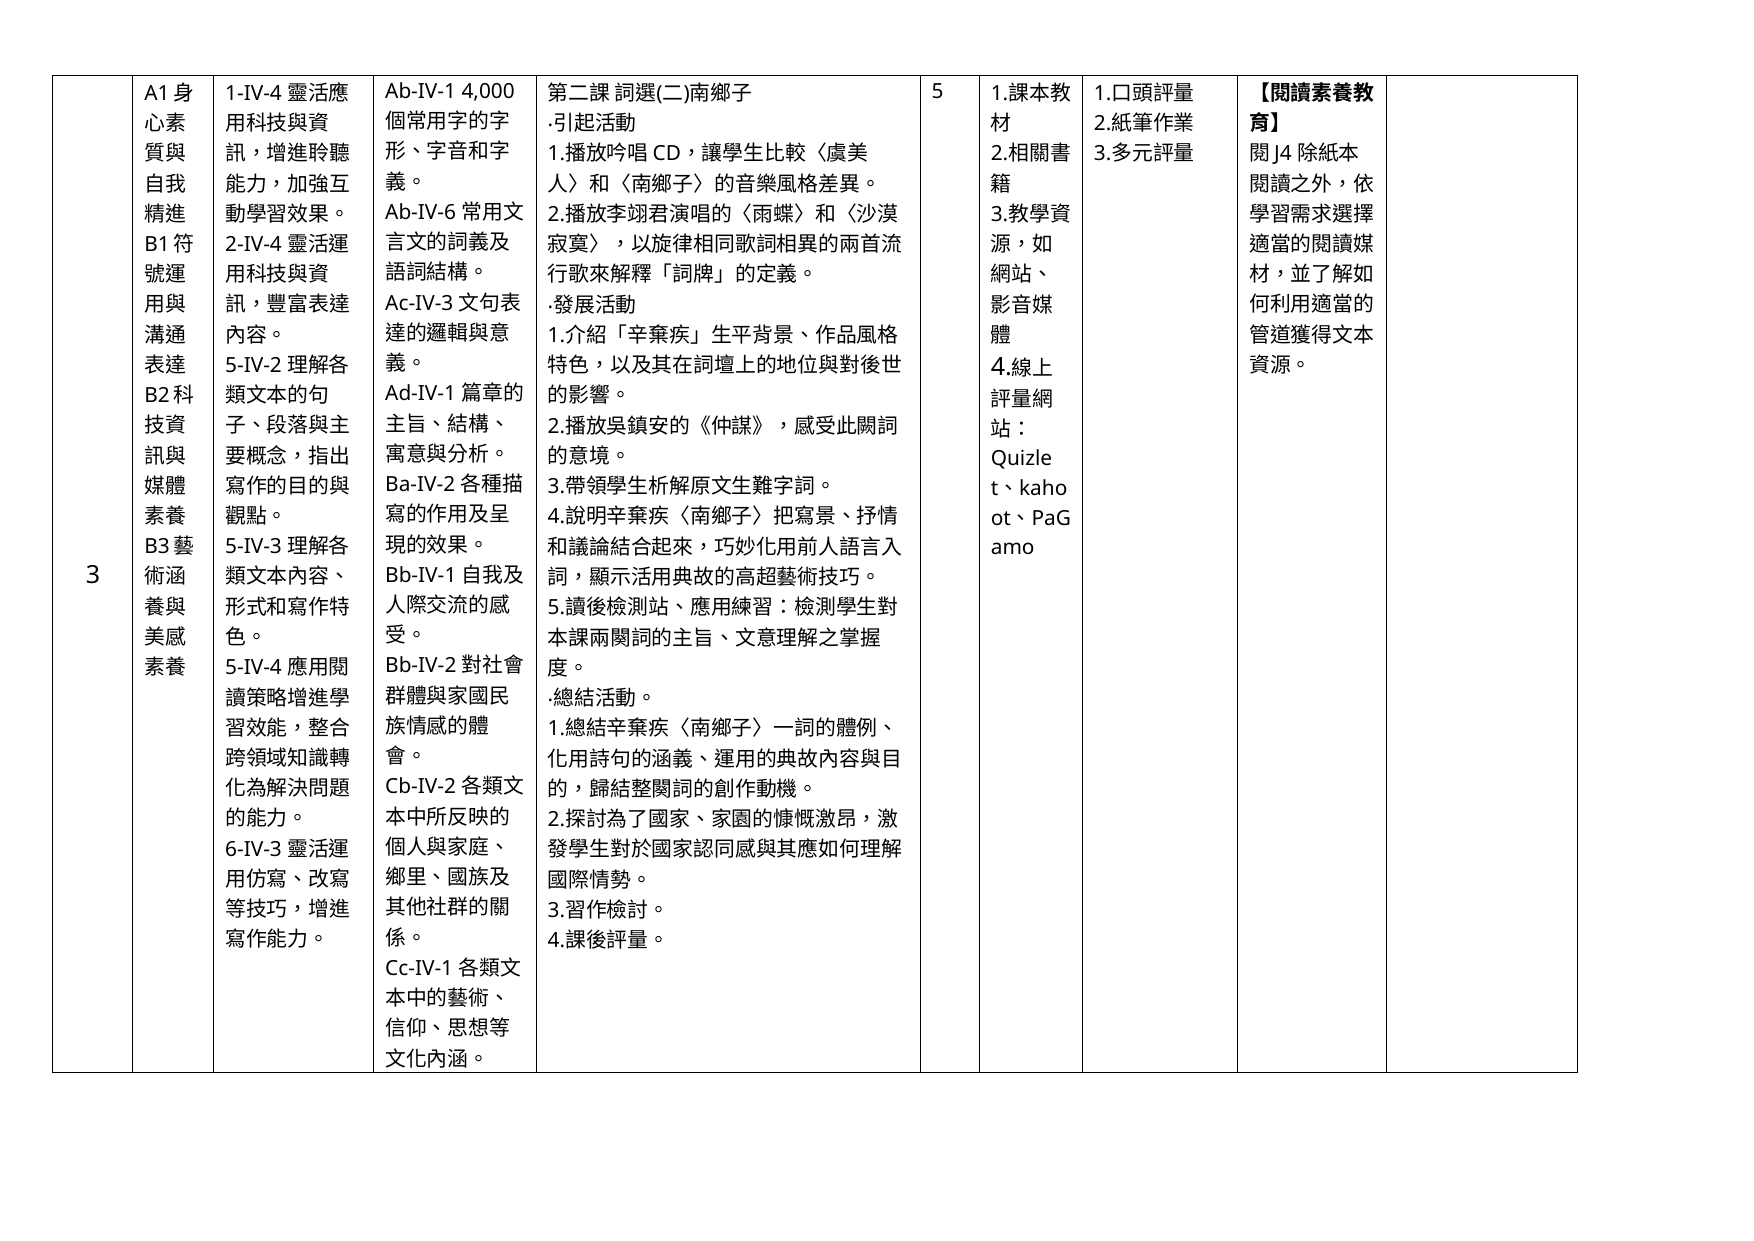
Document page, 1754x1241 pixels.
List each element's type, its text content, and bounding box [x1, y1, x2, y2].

table_cell [1387, 76, 1577, 1072]
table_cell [1238, 76, 1386, 1072]
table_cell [374, 76, 536, 1072]
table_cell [133, 76, 213, 1072]
table_cell 5 [921, 76, 979, 1072]
table_cell 第二課 詞選(二)南鄉子 ‧引起活動 1.播放吟唱CD，讓學生比較〈虞美人〉和〈南鄉子〉的音樂風格差異。 2.播放李翊君演唱的〈雨蝶〉和〈沙漠寂寞〉，以旋律相同歌詞相異的兩首流行歌來解釋「詞牌」的定義。 ‧發展活動 1.介紹「辛棄疾」生平背景、作品風格特色，以及其在詞壇上的地位與對後世的影響。 2.播放吳鎮安的《仲謀》，感受此闕詞的意境。 3.帶領學生析解原文生難字詞。 4.說明辛棄疾〈南鄉子〉把寫景、抒情和議論結合起來，巧妙化用前人語言入詞，顯示活用典故的高超藝術技巧。 5.讀後檢測站、應用練習：檢測學生對本課兩闋詞的主旨、文意理解之掌握度。 ‧總結活動。 1.總結辛棄疾〈南鄉子〉一詞的體例、化用詩句的涵義、運用的典故內容與目的，歸結整闋詞的創作動機。 2.探討為了國家、家園的慷慨激昂，激發學生對於國家認同感與其應如何理解國際情勢。 3.習作檢討。 4.課後評量。 [537, 76, 920, 1072]
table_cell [214, 76, 373, 1072]
table_cell 3 [53, 76, 132, 1072]
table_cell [1083, 76, 1237, 1072]
table_cell 1.課本教材 2.相關書籍 3.教學資源，如網站、影音媒體 4.線上評量網站：Quizlet、kahoot、PaGamo [980, 76, 1082, 1072]
